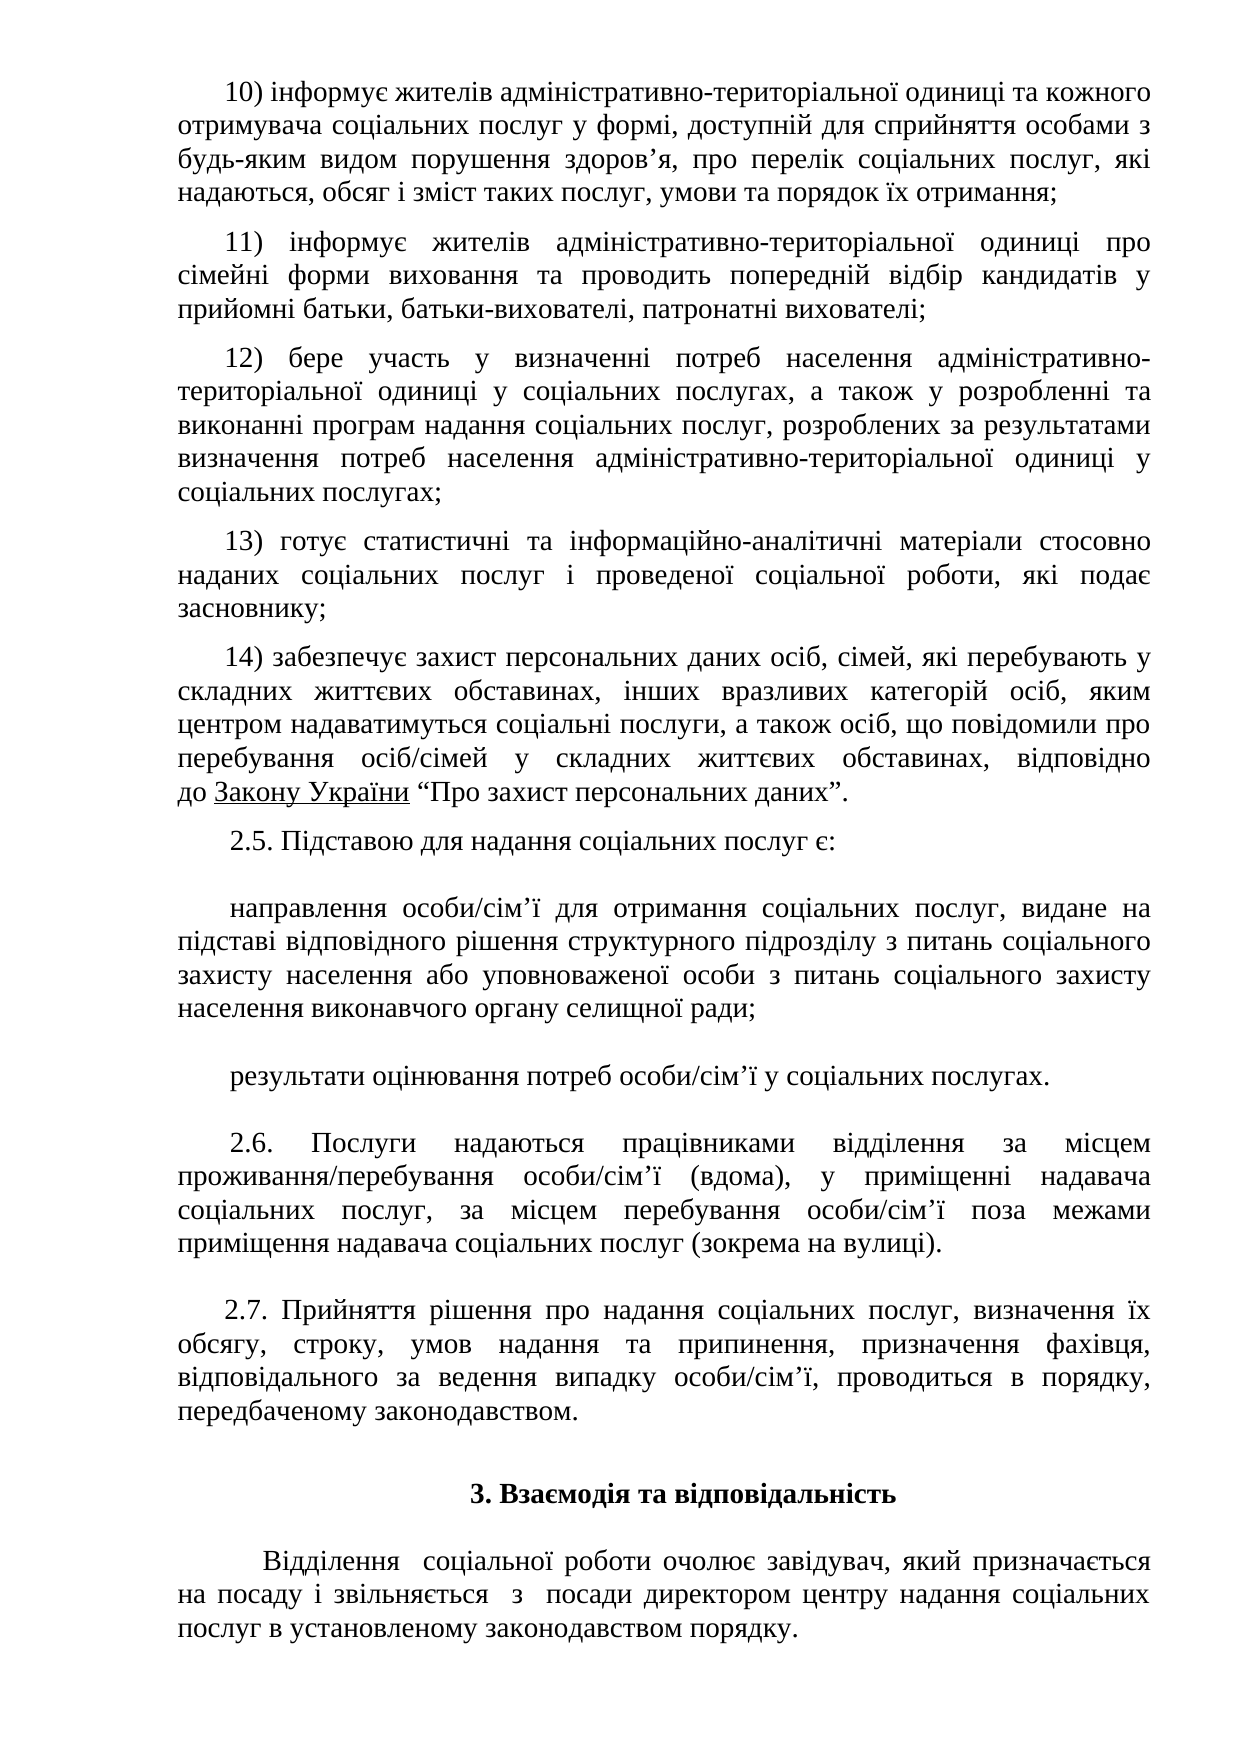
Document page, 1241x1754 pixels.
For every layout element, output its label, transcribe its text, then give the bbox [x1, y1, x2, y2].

text 14) забезпечує захист персональних даних осіб, сімей, які перебувають у складних життєвих обставинах, інших вразливих категорій осіб, яким центром надаватимуться соціальні послуги, а також осіб, що повідомили про перебування осіб/сімей у складних життєвих обставинах, відповідно до Закону України “Про захист персональних даних”. [177, 639, 1152, 807]
text 11) інформує жителів адміністративно-територіальної одиниці про сімейні форми виховання та проводить попередній відбір кандидатів у прийомні батьки, батьки-вихователі, патронатні вихователі; [177, 224, 1152, 324]
text 2.7. Прийняття рішення про надання соціальних послуг, визначення їх обсягу, строку, умов надання та припинення, призначення фахівця, відповідального за ведення випадку особи/сім’ї, проводиться в порядку, передбаченому законодавством. [177, 1292, 1152, 1427]
text 12) бере участь у визначенні потреб населення адміністративно-територіальної одиниці у соціальних послугах, а також у розробленні та виконанні програм надання соціальних послуг, розроблених за результатами визначення потреб населення адміністративно-територіальної одиниці у соціальних послугах; [177, 340, 1152, 508]
text 2.6. Послуги надаються працівниками відділення за місцем проживання/перебування особи/сім’ї (вдома), у приміщенні надавача соціальних послуг, за місцем перебування особи/сім’ї поза межами приміщення надавача соціальних послуг (зокрема на вулиці). [177, 1125, 1152, 1259]
text направлення особи/сім’ї для отримання соціальних послуг, видане на підставі відповідного рішення структурного підрозділу з питань соціального захисту населення або уповноваженої особи з питань соціального захисту населення виконавчого органу селищної ради; [177, 890, 1152, 1024]
text 10) інформує жителів адміністративно-територіальної одиниці та кожного отримувача соціальних послуг у формі, доступній для сприйняття особами з будь-яким видом порушення здоров’я, про перелік соціальних послуг, які надаються, обсяг і зміст таких послуг, умови та порядок їх отримання; [177, 74, 1152, 208]
list 3. Взаємодія та відповідальність [215, 1476, 1152, 1509]
text результати оцінювання потреб особи/сім’ї у соціальних послугах. [177, 1058, 1152, 1091]
text Відділення соціальної роботи очолює завідувач, який призначається на посаду і звільняється з посади директором центру надання соціальних послуг в установленому законодавством порядку. [177, 1543, 1152, 1643]
text 2.5. Підставою для надання соціальних послуг є: [177, 823, 1152, 856]
text 13) готує статистичні та інформаційно-аналітичні матеріали стосовно наданих соціальних послуг і проведеної соціальної роботи, які подає засновнику; [177, 523, 1152, 624]
